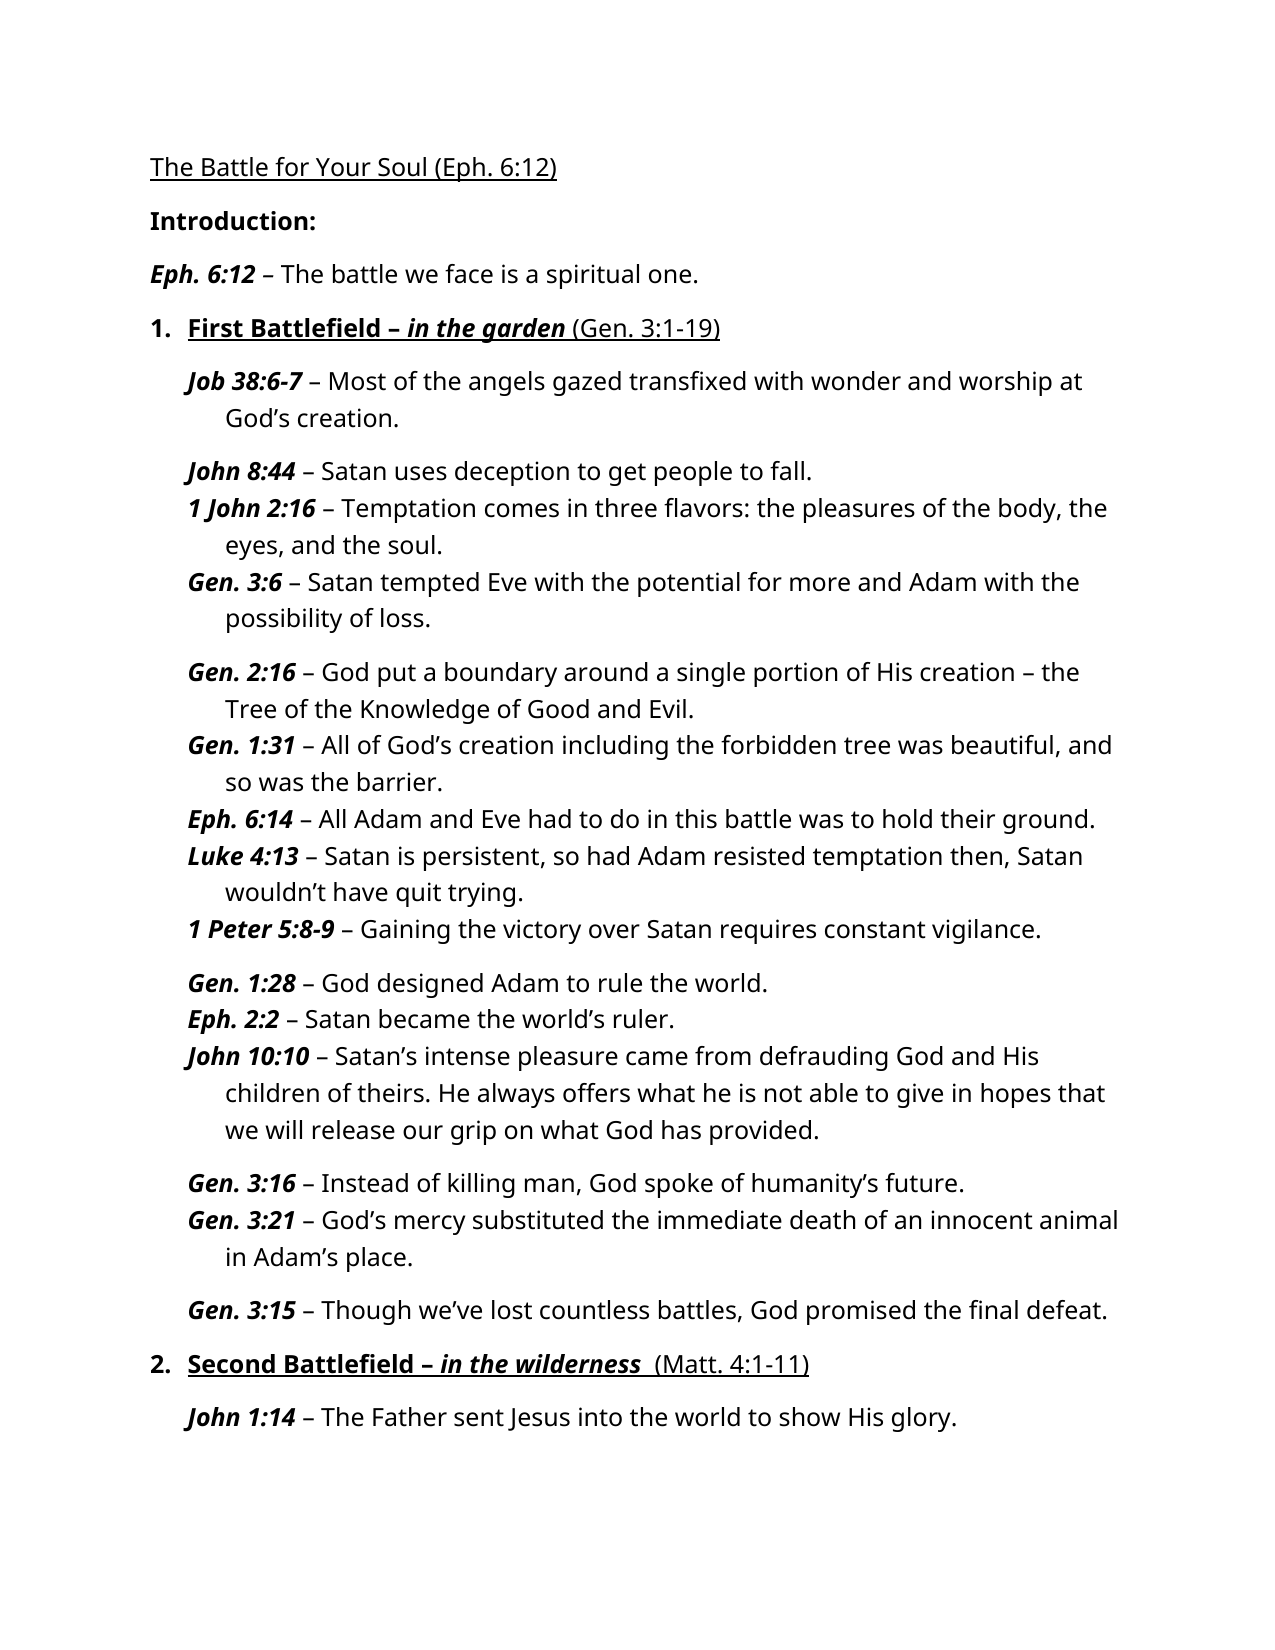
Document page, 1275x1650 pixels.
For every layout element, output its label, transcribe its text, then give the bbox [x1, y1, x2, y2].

list Second Battlefield – in the wilderness (Matt. 4:1-11) [150, 1346, 1125, 1380]
text Eph. 6:12 – The battle we face is a spiritual one. [150, 257, 1125, 291]
text Gen. 3:6 – Satan tempted Eve with the potential for more and Adam with the possibility of loss. [187, 564, 1125, 635]
text 1 Peter 5:8-9 – Gaining the victory over Satan requires constant vigilance. [187, 912, 1125, 946]
text John 8:44 – Satan uses deception to get people to fall. [187, 454, 1125, 488]
text Introduction: [150, 203, 1125, 237]
text John 1:14 – The Father sent Jesus into the world to show His glory. [187, 1400, 1125, 1434]
text Gen. 3:16 – Instead of killing man, God spoke of humanity’s future. [187, 1166, 1125, 1200]
text Gen. 1:28 – God designed Adam to rule the world. [187, 965, 1125, 999]
text Gen. 3:15 – Though we’ve lost countless battles, God promised the final defeat. [187, 1293, 1125, 1327]
text John 10:10 – Satan’s intense pleasure came from defrauding God and His children of theirs. He always offers what he is not able to give in hopes that we will release our grip on what God has provided. [187, 1039, 1125, 1146]
text Luke 4:13 – Satan is persistent, so had Adam resisted temptation then, Satan wouldn’t have quit trying. [187, 838, 1125, 909]
text 1 John 2:16 – Temptation comes in three flavors: the pleasures of the body, the eyes, and the soul. [187, 491, 1125, 562]
text Job 38:6-7 – Most of the angels gazed transfixed with wonder and worship at God’s creation. [187, 364, 1125, 434]
text Eph. 6:14 – All Adam and Eve had to do in this battle was to hold their ground. [187, 802, 1125, 836]
text Gen. 3:21 – God’s mercy substituted the immediate death of an innocent animal in Adam’s place. [187, 1203, 1125, 1273]
text Gen. 2:16 – God put a boundary around a single portion of His creation – the Tree of the Knowledge of Good and Evil. [187, 654, 1125, 725]
text The Battle for Your Soul (Eph. 6:12) [150, 150, 1125, 184]
list First Battlefield – in the garden (Gen. 3:1-19) [150, 310, 1125, 344]
text Gen. 1:31 – All of God’s creation including the forbidden tree was beautiful, and so was the barrier. [187, 728, 1125, 799]
text Eph. 2:2 – Satan became the world’s ruler. [187, 1002, 1125, 1036]
